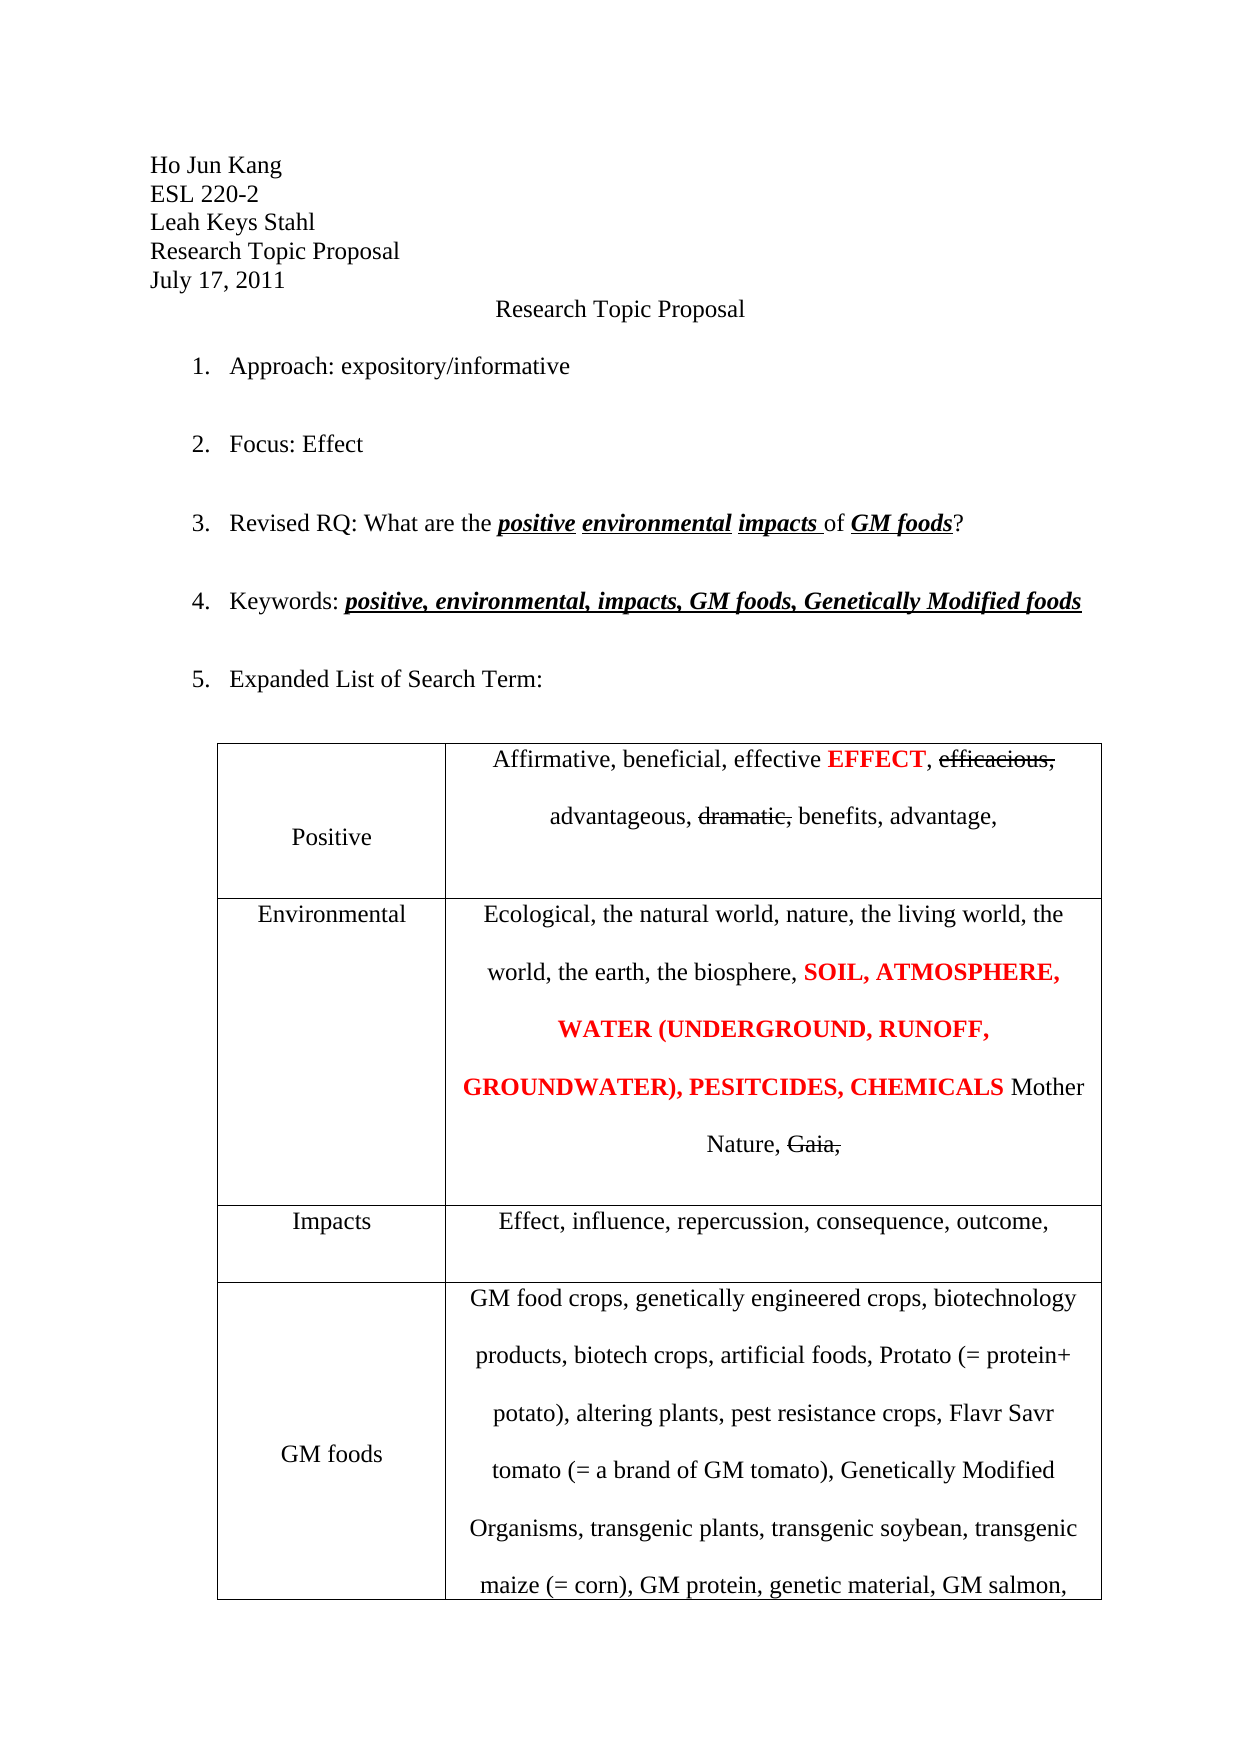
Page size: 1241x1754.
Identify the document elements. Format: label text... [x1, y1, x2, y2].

table_cell Ecological, the natural world, nature, the living world, the world, the earth, the biosphere, SOIL, ATMOSPHERE, WATER (UNDERGROUND, RUNOFF, GROUNDWATER), PESITCIDES, CHEMICALS Mother Nature, Gaia, [446, 899, 1101, 1205]
list Expanded List of Search Term: [192, 664, 1090, 693]
text July 17, 2011 [150, 265, 1090, 294]
list Keywords: positive, environmental, impacts, GM foods, Genetically Modified foods [192, 586, 1090, 615]
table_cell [446, 1283, 1101, 1599]
text ESL 220-2 [150, 179, 1090, 207]
text Ho Jun Kang [150, 150, 1090, 179]
table_cell Environmental [218, 899, 445, 1205]
table_header Positive [218, 744, 445, 898]
list Revised RQ: What are the positive environmental impacts of GM foods? [192, 508, 1090, 537]
list Focus: Effect [192, 429, 1090, 458]
table_cell GM foods [218, 1283, 445, 1599]
text Research Topic Proposal [150, 294, 1090, 322]
table_header Affirmative, beneficial, effective EFFECT, efficacious, advantageous, dramatic, benefits, advantage, [446, 744, 1101, 898]
table_cell Effect, influence, repercussion, consequence, outcome, [446, 1206, 1101, 1282]
text Research Topic Proposal [150, 236, 1090, 265]
list Approach: expository/informative [192, 351, 1090, 380]
text Leah Keys Stahl [150, 207, 1090, 236]
table_cell Impacts [218, 1206, 445, 1282]
